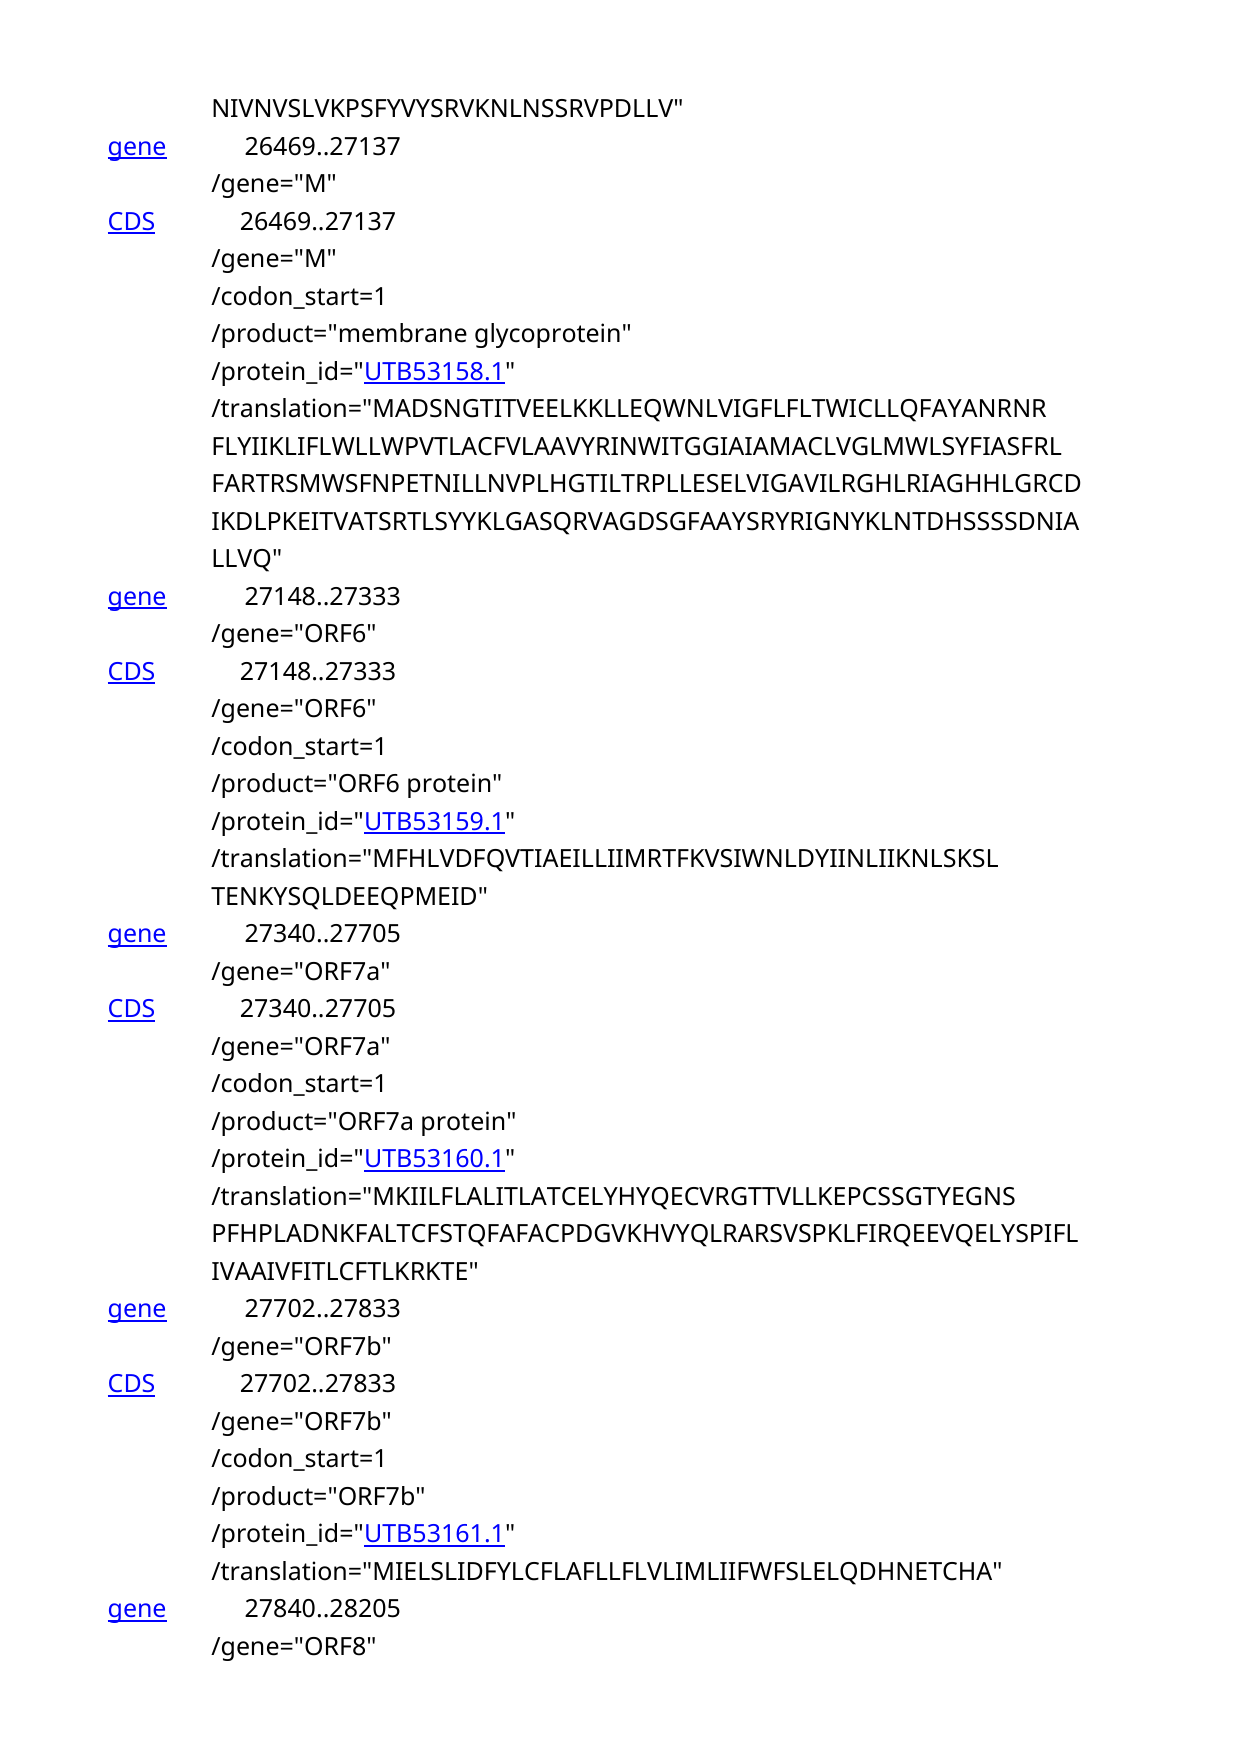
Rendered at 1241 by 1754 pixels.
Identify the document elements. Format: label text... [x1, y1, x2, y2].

text /product="ORF7a protein" [75, 1102, 1165, 1139]
text /product="membrane glycoprotein" [75, 314, 1165, 352]
text /product="ORF7b" [75, 1477, 1165, 1514]
text /gene="ORF7a" [75, 1027, 1165, 1064]
text /gene="ORF8" [75, 1627, 1165, 1664]
text PFHPLADNKFALTCFSTQFAFACPDGVKHVYQLRARSVSPKLFIRQEEVQELYSPIFL [75, 1214, 1165, 1252]
text FLYIIKLIFLWLLWPVTLACFVLAAVYRINWITGGIAIAMACLVGLMWLSYFIASFRL [75, 427, 1165, 464]
text gene 26469..27137 [75, 127, 1165, 164]
text /codon_start=1 [75, 1064, 1165, 1102]
text /protein_id="UTB53161.1" [75, 1514, 1165, 1552]
text /gene="M" [75, 164, 1165, 202]
text /codon_start=1 [75, 727, 1165, 764]
text /translation="MFHLVDFQVTIAEILLIIMRTFKVSIWNLDYIINLIIKNLSKSL [75, 839, 1165, 877]
text FARTRSMWSFNPETNILLNVPLHGTILTRPLLESELVIGAVILRGHLRIAGHHLGRCD [75, 464, 1165, 502]
text gene 27148..27333 [75, 577, 1165, 614]
text gene 27702..27833 [75, 1289, 1165, 1327]
text /gene="ORF7a" [75, 952, 1165, 989]
text CDS 27702..27833 [75, 1364, 1165, 1402]
text IKDLPKEITVATSRTLSYYKLGASQRVAGDSGFAAYSRYRIGNYKLNTDHSSSSDNIA [75, 502, 1165, 539]
text gene 27340..27705 [75, 914, 1165, 952]
text /codon_start=1 [75, 1439, 1165, 1477]
text /protein_id="UTB53158.1" [75, 352, 1165, 389]
text /gene="ORF7b" [75, 1327, 1165, 1364]
text /gene="ORF7b" [75, 1402, 1165, 1439]
text /translation="MADSNGTITVEELKKLLEQWNLVIGFLFLTWICLLQFAYANRNR [75, 389, 1165, 427]
text gene 27840..28205 [75, 1589, 1165, 1627]
text /gene="ORF6" [75, 614, 1165, 652]
text NIVNVSLVKPSFYVYSRVKNLNSSRVPDLLV" [75, 89, 1165, 127]
text /gene="M" [75, 239, 1165, 277]
text CDS 27340..27705 [75, 989, 1165, 1027]
text IVAAIVFITLCFTLKRKTE" [75, 1252, 1165, 1289]
text /codon_start=1 [75, 277, 1165, 314]
text /gene="ORF6" [75, 689, 1165, 727]
text /product="ORF6 protein" [75, 764, 1165, 802]
text CDS 26469..27137 [75, 202, 1165, 239]
text TENKYSQLDEEQPMEID" [75, 877, 1165, 914]
text CDS 27148..27333 [75, 652, 1165, 689]
text LLVQ" [75, 539, 1165, 577]
text /translation="MKIILFLALITLATCELYHYQECVRGTTVLLKEPCSSGTYEGNS [75, 1177, 1165, 1214]
text /translation="MIELSLIDFYLCFLAFLLFLVLIMLIIFWFSLELQDHNETCHA" [75, 1552, 1165, 1589]
text /protein_id="UTB53160.1" [75, 1139, 1165, 1177]
text /protein_id="UTB53159.1" [75, 802, 1165, 839]
